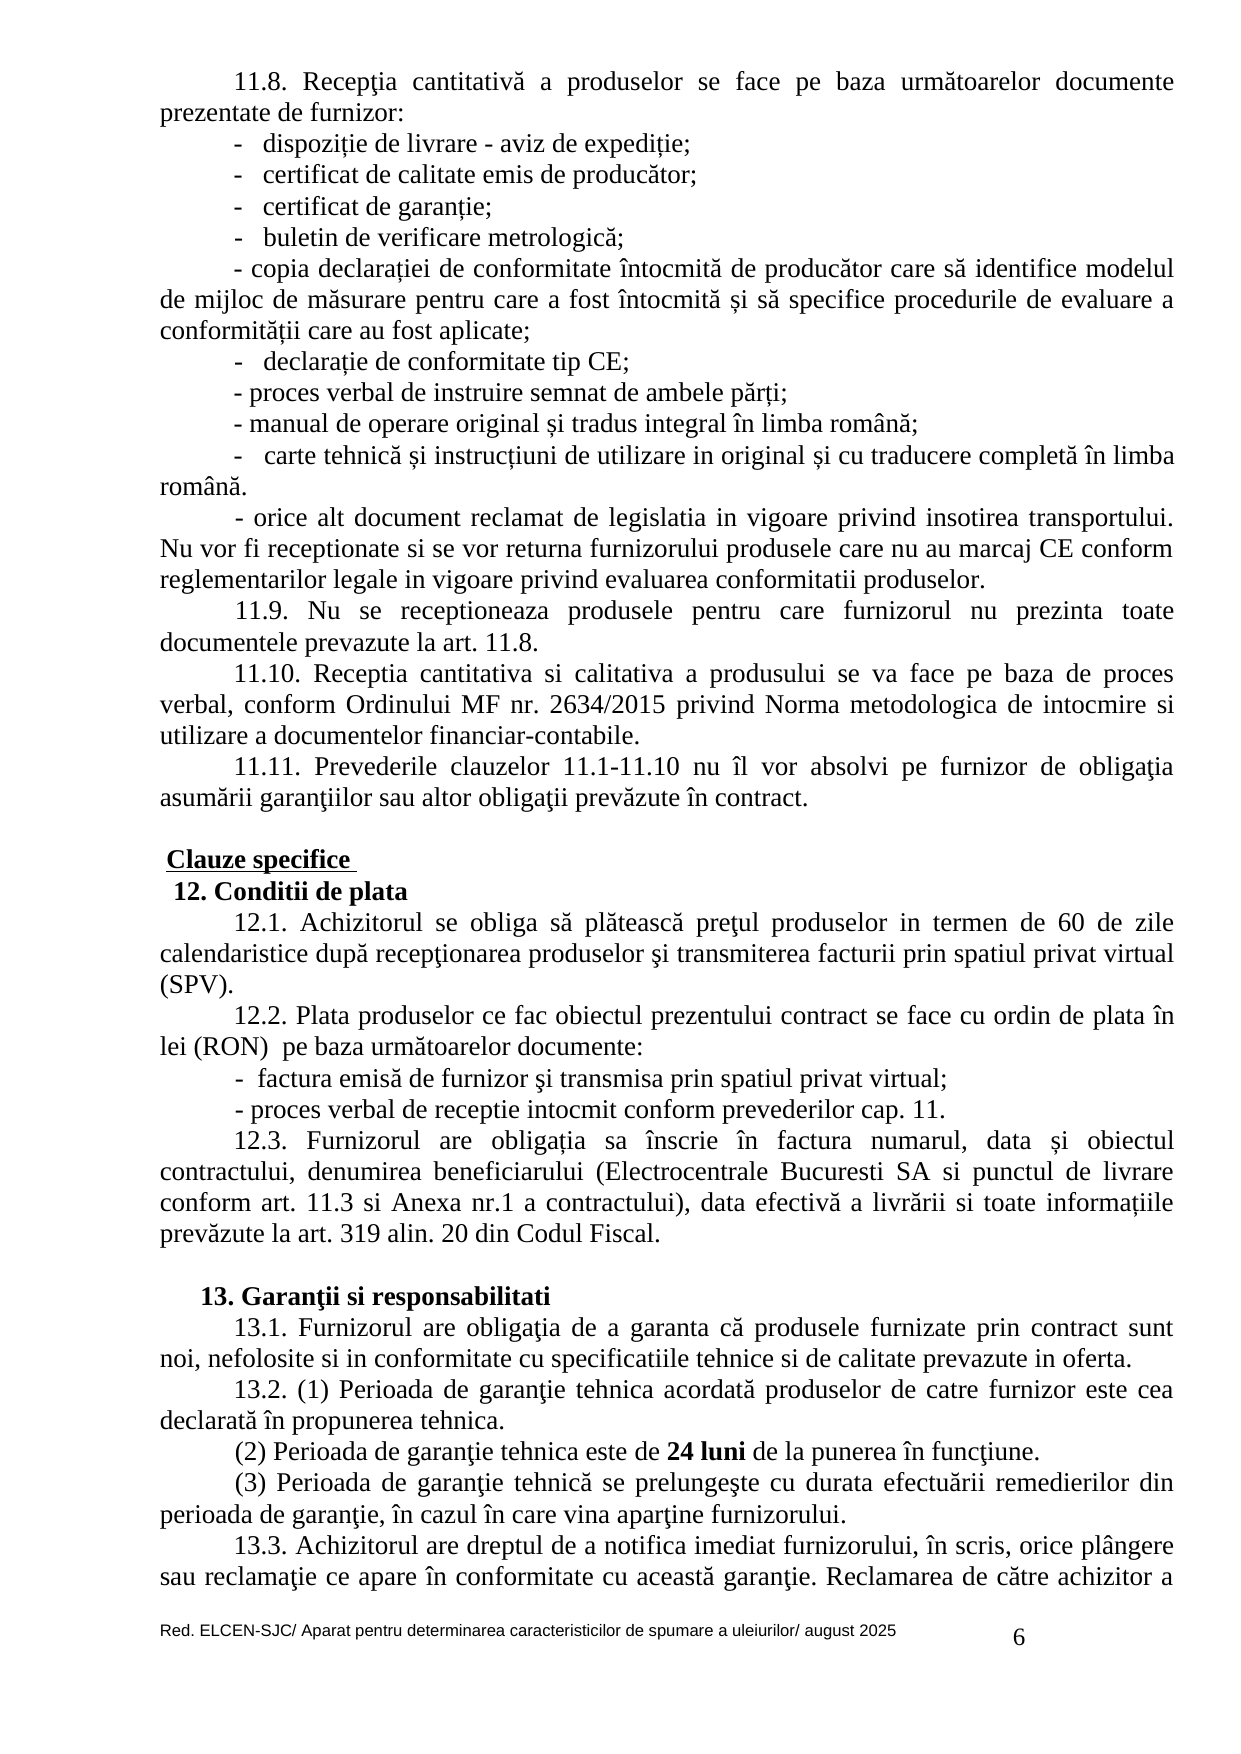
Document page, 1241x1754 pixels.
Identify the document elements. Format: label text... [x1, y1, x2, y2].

text 11.8. Recepţia cantitativă a produselor se face pe baza următoarelor documente prezentate de furnizor: [159, 65, 1175, 127]
text - orice alt document reclamat de legislatia in vigoare privind insotirea transportului. Nu vor fi receptionate si se vor returna furnizorului produsele care nu au marcaj CE conform reglementarilor legale in vigoare privind evaluarea conformitatii produselor. [159, 501, 1175, 594]
text - carte tehnică și instrucțiuni de utilizare in original și cu traducere completă în limba română. [159, 439, 1175, 501]
text 12. Conditii de plata [159, 875, 1175, 906]
text - certificat de garanție; [159, 189, 1175, 221]
text - proces verbal de instruire semnat de ambele părți; [159, 376, 1175, 408]
text - proces verbal de receptie intocmit conform prevederilor cap. 11. [159, 1093, 1175, 1124]
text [159, 1529, 1175, 1591]
text 13.2. (1) Perioada de garanţie tehnica acordată produselor de catre furnizor este cea declarată în propunerea tehnica. [159, 1373, 1175, 1435]
text 11.10. Receptia cantitativa si calitativa a produsului se va face pe baza de proces verbal, conform Ordinului MF nr. 2634/2015 privind Norma metodologica de intocmire si utilizare a documentelor financiar-contabile. [159, 657, 1175, 750]
text (2) Perioada de garanţie tehnica este de 24 luni de la punerea în funcţiune. [159, 1435, 1175, 1467]
text - declarație de conformitate tip CE; [159, 345, 1175, 376]
text 12.2. Plata produselor ce fac obiectul prezentului contract se face cu ordin de plata în lei (RON) pe baza următoarelor documente: [159, 999, 1175, 1062]
text - manual de operare original și tradus integral în limba română; [159, 408, 1175, 439]
text 11.9. Nu se receptioneaza produsele pentru care furnizorul nu prezinta toate documentele prevazute la art. 11.8. [159, 594, 1175, 657]
text - certificat de calitate emis de producător; [159, 158, 1175, 189]
text - copia declarației de conformitate întocmită de producător care să identifice modelul de mijloc de măsurare pentru care a fost întocmită și să specifice procedurile de evaluare a conformității care au fost aplicate; [159, 252, 1175, 345]
text 13. Garanţii si responsabilitati [159, 1280, 1175, 1311]
text 11.11. Prevederile clauzelor 11.1-11.10 nu îl vor absolvi pe furnizor de obligaţia asumării garanţiilor sau altor obligaţii prevăzute în contract. [159, 750, 1175, 812]
text 12.1. Achizitorul se obliga să plătească preţul produselor in termen de 60 de zile calendaristice după recepţionarea produselor şi transmiterea facturii prin spatiul privat virtual (SPV). [159, 906, 1175, 999]
text Clauze specifice [159, 844, 1175, 875]
text - factura emisă de furnizor şi transmisa prin spatiul privat virtual; [159, 1062, 1175, 1093]
text - dispoziție de livrare - aviz de expediție; [159, 127, 1175, 158]
text 13.1. Furnizorul are obligaţia de a garanta că produsele furnizate prin contract sunt noi, nefolosite si in conformitate cu specificatiile tehnice si de calitate prevazute in oferta. [159, 1311, 1175, 1373]
text (3) Perioada de garanţie tehnică se prelungeşte cu durata efectuării remedierilor din perioada de garanţie, în cazul în care vina aparţine furnizorului. [159, 1467, 1175, 1529]
text - buletin de verificare metrologică; [159, 221, 1175, 252]
text 12.3. Furnizorul are obligația sa înscrie în factura numarul, data și obiectul contractului, denumirea beneficiarului (Electrocentrale Bucuresti SA si punctul de livrare conform art. 11.3 si Anexa nr.1 a contractului), data efectivă a livrării si toate informațiile prevăzute la art. 319 alin. 20 din Codul Fiscal. [159, 1124, 1175, 1248]
